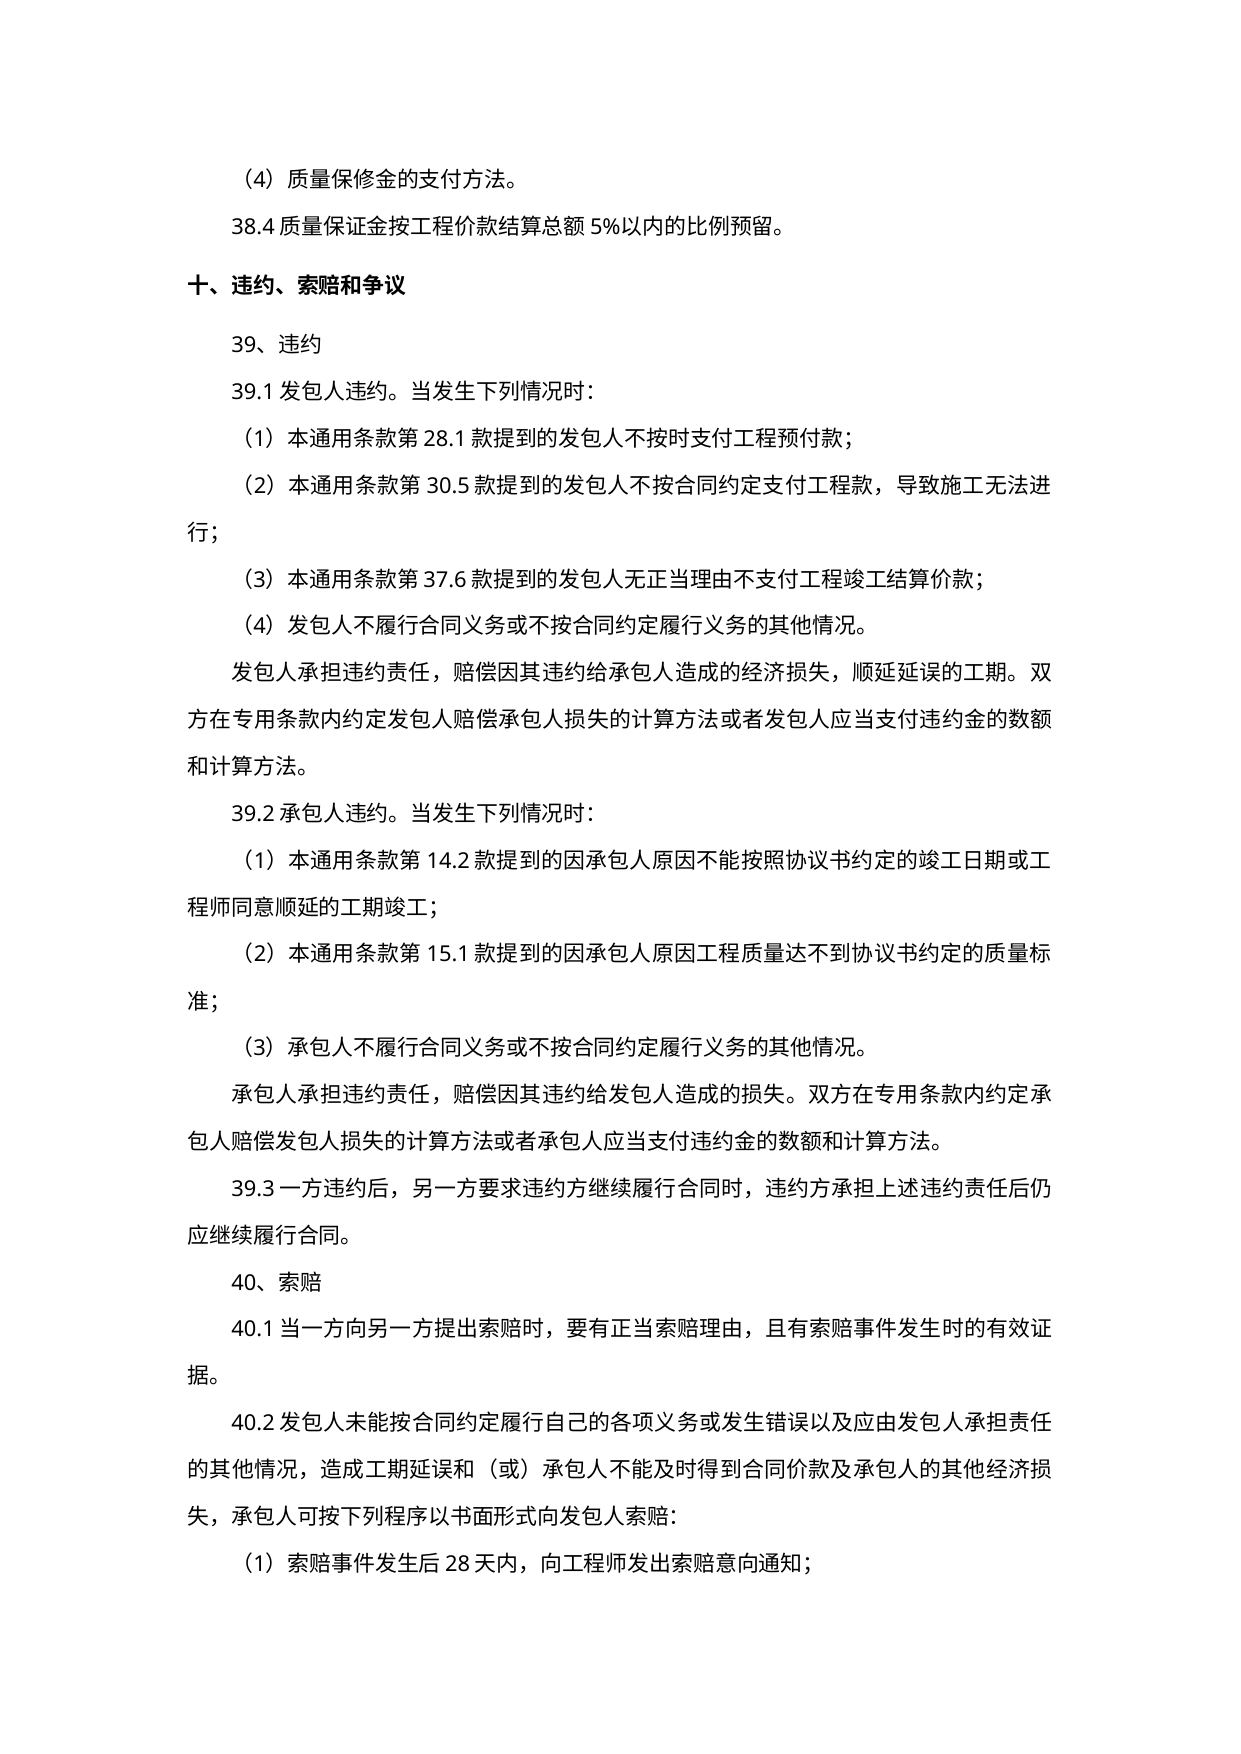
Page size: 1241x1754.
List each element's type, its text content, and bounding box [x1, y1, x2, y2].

text （1）本通用条款第14.2款提到的因承包人原因不能按照协议书约定的竣工日期或工程师同意顺延的工期竣工； [187, 842, 1053, 922]
text （4）质量保修金的支付方法。 [187, 162, 1053, 194]
text 发包人承担违约责任，赔偿因其违约给承包人造成的经济损失，顺延延误的工期。双方在专用条款内约定发包人赔偿承包人损失的计算方法或者发包人应当支付违约金的数额和计算方法。 [187, 655, 1053, 781]
text 39.2承包人违约。当发生下列情况时： [187, 796, 1053, 828]
text 40、索赔 [187, 1264, 1053, 1297]
text 十、违约、索赔和争议 [187, 268, 1053, 301]
text 39.1发包人违约。当发生下列情况时： [187, 374, 1053, 406]
text （3）本通用条款第37.6款提到的发包人无正当理由不支付工程竣工结算价款； [187, 561, 1053, 594]
text 承包人承担违约责任，赔偿因其违约给发包人造成的损失。双方在专用条款内约定承包人赔偿发包人损失的计算方法或者承包人应当支付违约金的数额和计算方法。 [187, 1077, 1053, 1156]
text 39.3一方违约后，另一方要求违约方继续履行合同时，违约方承担上述违约责任后仍应继续履行合同。 [187, 1170, 1053, 1250]
text 40.1当一方向另一方提出索赔时，要有正当索赔理由，且有索赔事件发生时的有效证据。 [187, 1311, 1053, 1391]
text 39、违约 [187, 327, 1053, 360]
text （2）本通用条款第15.1款提到的因承包人原因工程质量达不到协议书约定的质量标准； [187, 936, 1053, 1016]
text （4）发包人不履行合同义务或不按合同约定履行义务的其他情况。 [187, 608, 1053, 641]
text （2）本通用条款第30.5款提到的发包人不按合同约定支付工程款，导致施工无法进行； [187, 467, 1053, 547]
text 38.4质量保证金按工程价款结算总额5%以内的比例预留。 [187, 209, 1053, 241]
text （1）索赔事件发生后28天内，向工程师发出索赔意向通知； [187, 1546, 1053, 1578]
text （1）本通用条款第28.1款提到的发包人不按时支付工程预付款； [187, 421, 1053, 453]
text 40.2发包人未能按合同约定履行自己的各项义务或发生错误以及应由发包人承担责任的其他情况，造成工期延误和（或）承包人不能及时得到合同价款及承包人的其他经济损失，承包人可按下列程序以书面形式向发包人索赔： [187, 1405, 1053, 1531]
text （3）承包人不履行合同义务或不按合同约定履行义务的其他情况。 [187, 1030, 1053, 1062]
